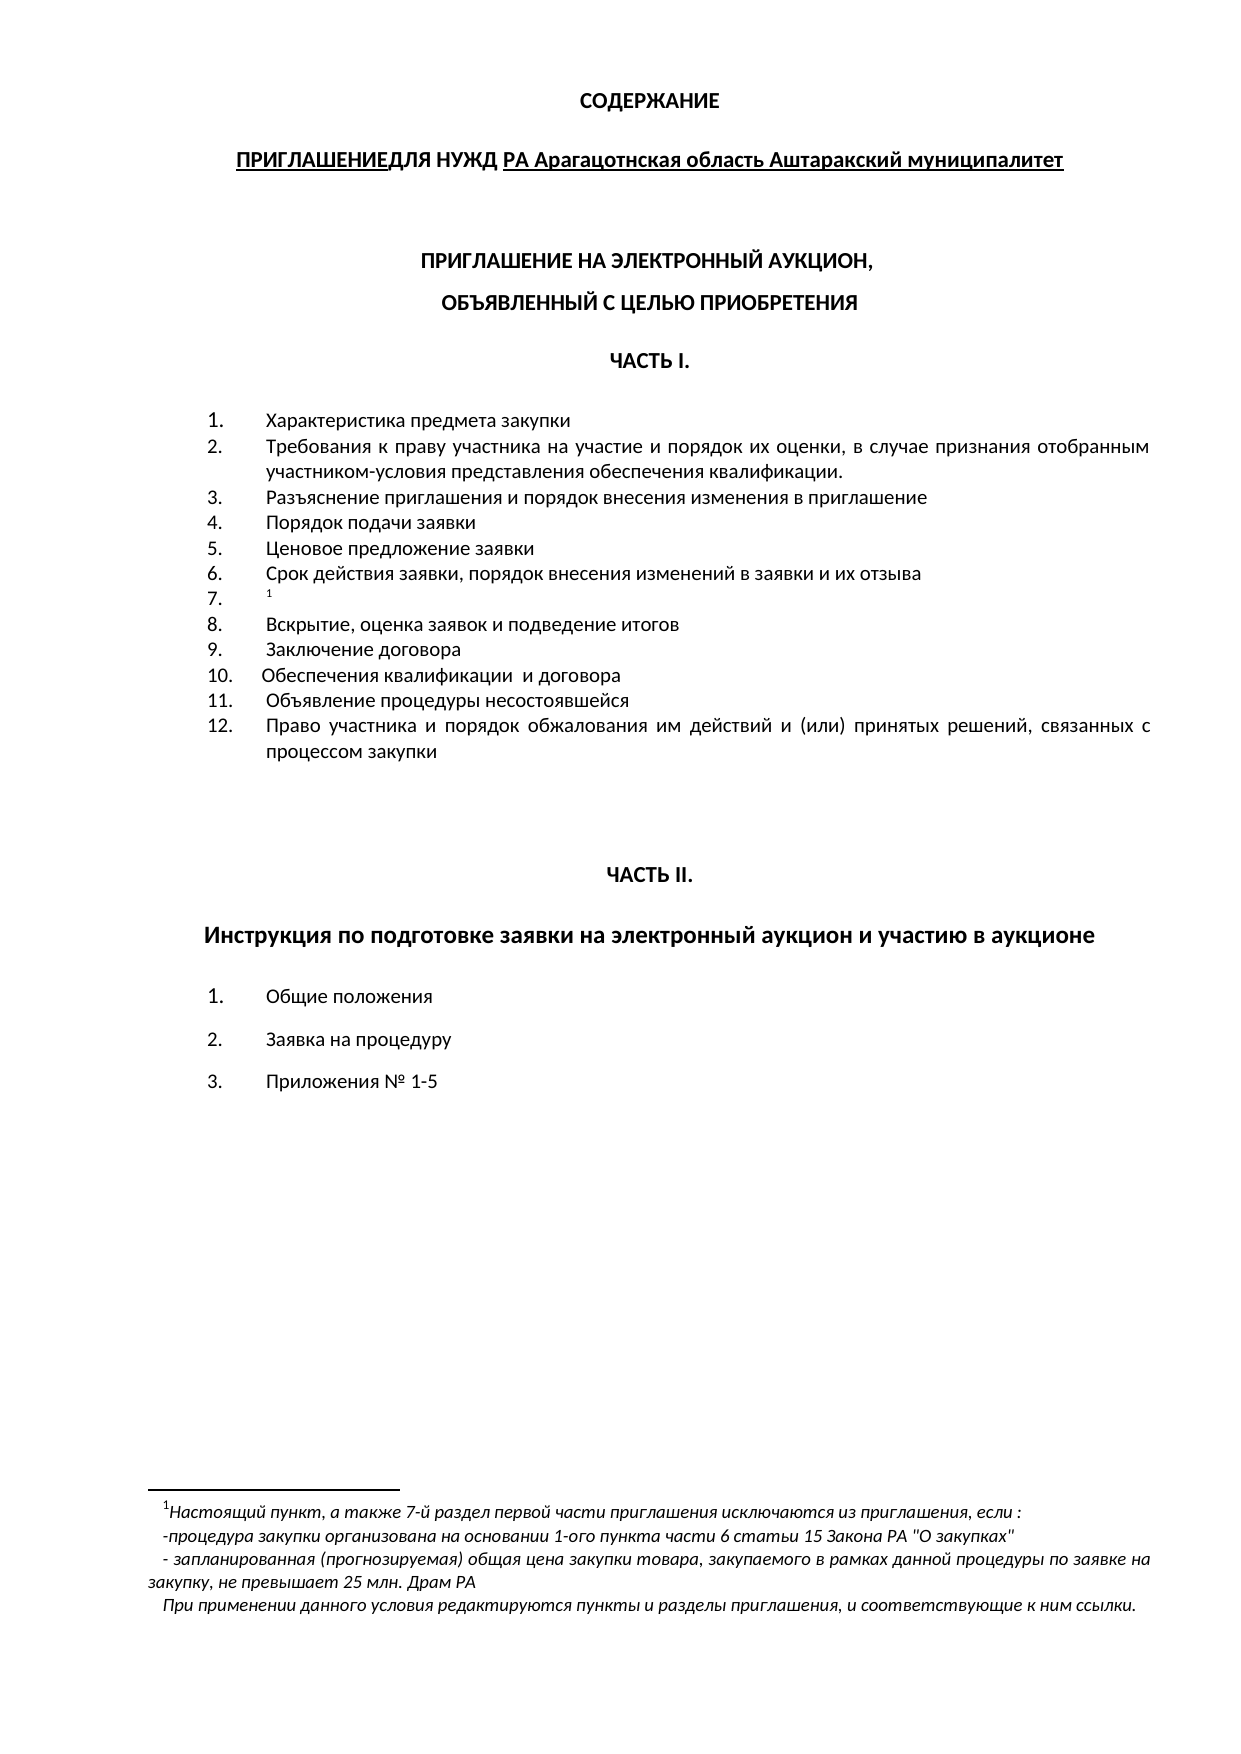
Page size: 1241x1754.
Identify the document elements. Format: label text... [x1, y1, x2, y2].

text 9. Заключение договора [207, 636, 1152, 662]
text СОДЕРЖАНИЕ [148, 86, 1152, 114]
text 3. Разъяснение приглашения и порядок внесения изменения в приглашение [207, 484, 1152, 509]
text ПРИГЛАШЕНИЕДЛЯ НУЖД РА Арагацотнская область Аштаракский муниципалитет [148, 145, 1152, 173]
text 8. Вскрытие, оценка заявок и подведение итогов [207, 611, 1152, 636]
text 2. Требования к праву участника на участие и порядок их оценки, в случае признания отобранным участником-условия представления обеспечения квалификации. [207, 433, 1152, 484]
text 4. Порядок подачи заявки [207, 509, 1152, 535]
text 6. Срок действия заявки, порядок внесения изменений в заявки и их отзыва [207, 560, 1152, 586]
text 10. Обеспечения квалификации и договора [207, 662, 1152, 687]
text 12. Право участника и порядок обжалования им действий и (или) принятых решений, связанных с процессом закупки [207, 713, 1152, 763]
text ЧАСТЬ II. [148, 860, 1152, 888]
text 1. Характеристика предмета закупки [207, 405, 1152, 433]
text ЧАСТЬ I. [148, 346, 1152, 374]
text 5. Ценовое предложение заявки [207, 535, 1152, 560]
text 11. Объявление процедуры несостоявшейся [207, 687, 1152, 713]
text 2. Заявка на процедуру [207, 1026, 1152, 1051]
text 7. [207, 586, 1152, 611]
text ПРИГЛАШЕНИЕ НА ЭЛЕКТРОННЫЙ АУКЦИОН, ОБЪЯВЛЕННЫЙ С ЦЕЛЬЮ ПРИОБРЕТЕНИЯ [148, 246, 1152, 316]
text 1. Общие положения [207, 981, 1152, 1009]
text Инструкция по подготовке заявки на электронный аукцион и участию в аукционе [148, 919, 1152, 949]
text 3. Приложения № 1-5 [207, 1068, 1152, 1093]
